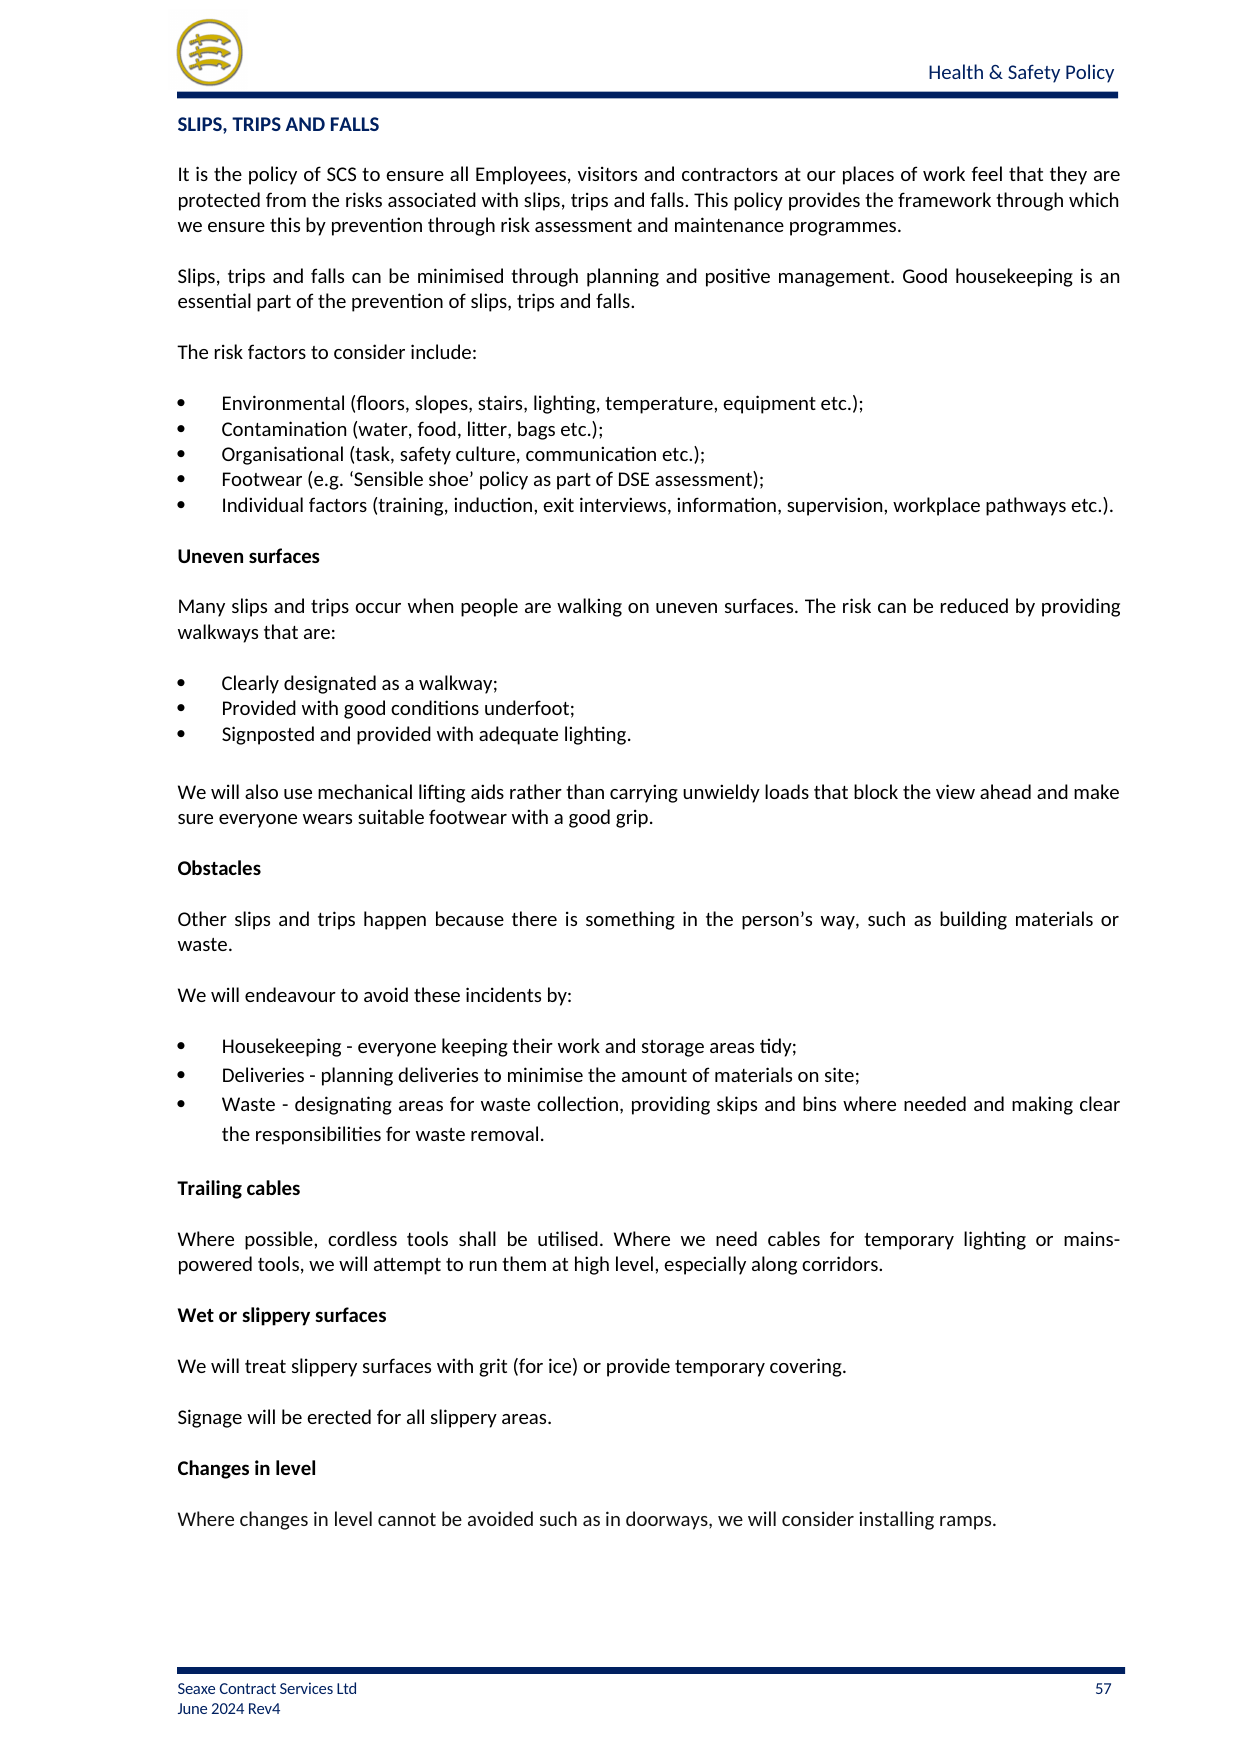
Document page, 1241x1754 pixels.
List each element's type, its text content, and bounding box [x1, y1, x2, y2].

list Organisational (task, safety culture, communication etc.); [177, 441, 1122, 467]
subtitle SLIPS, TRIPS AND FALLS [177, 111, 1122, 136]
text Many slips and trips occur when people are walking on uneven surfaces. The risk can be reduced by providing walkways that are: [177, 594, 1122, 644]
list Contamination (water, food, litter, bags etc.); [177, 416, 1122, 441]
text Signage will be erected for all slippery areas. [177, 1404, 1122, 1429]
list Provided with good conditions underfoot; [177, 695, 1122, 721]
list Environmental (floors, slopes, stairs, lighting, temperature, equipment etc.); [177, 390, 1122, 416]
text It is the policy of SCS to ensure all Employees, visitors and contractors at our places of work feel that they are protected from the risks associated with slips, trips and falls. This policy provides the framework through which we ensure this by prevention through risk assessment and maintenance programmes. [177, 162, 1122, 238]
list Footwear (e.g. ‘Sensible shoe’ policy as part of DSE assessment); [177, 467, 1122, 492]
text Changes in level [177, 1455, 1122, 1480]
list Individual factors (training, induction, exit interviews, information, supervision, workplace pathways etc.). [177, 492, 1122, 517]
text Uneven surfaces [177, 543, 1122, 568]
text We will endeavour to avoid these incidents by: [177, 982, 1122, 1008]
text Where possible, cordless tools shall be utilised. Where we need cables for temporary lighting or mains-powered tools, we will attempt to run them at high level, especially along corridors. [177, 1226, 1122, 1277]
list Housekeeping - everyone keeping their work and storage areas tidy; [177, 1033, 1122, 1059]
text We will treat slippery surfaces with grit (for ice) or provide temporary covering. [177, 1353, 1122, 1379]
list Clearly designated as a walkway; [177, 670, 1122, 695]
text Where changes in level cannot be avoided such as in doorways, we will consider installing ramps. [177, 1506, 1122, 1531]
text Obstacles [177, 855, 1122, 881]
text Trailing cables [177, 1175, 1122, 1201]
list Waste - designating areas for waste collection, providing skips and bins where needed and making clear the responsibilities for waste removal. [177, 1092, 1122, 1146]
text Slips, trips and falls can be minimised through planning and positive management. Good housekeeping is an essential part of the prevention of slips, trips and falls. [177, 263, 1122, 314]
text The risk factors to consider include: [177, 339, 1122, 365]
picture [168, 9, 248, 90]
list Signposted and provided with adequate lighting. [177, 721, 1122, 746]
text We will also use mechanical lifting aids rather than carrying unwieldy loads that block the view ahead and make sure everyone wears suitable footwear with a good grip. [177, 779, 1122, 830]
text Wet or slippery surfaces [177, 1302, 1122, 1328]
text Other slips and trips happen because there is something in the person’s way, such as building materials or waste. [177, 906, 1122, 957]
list Deliveries - planning deliveries to minimise the amount of materials on site; [177, 1062, 1122, 1088]
